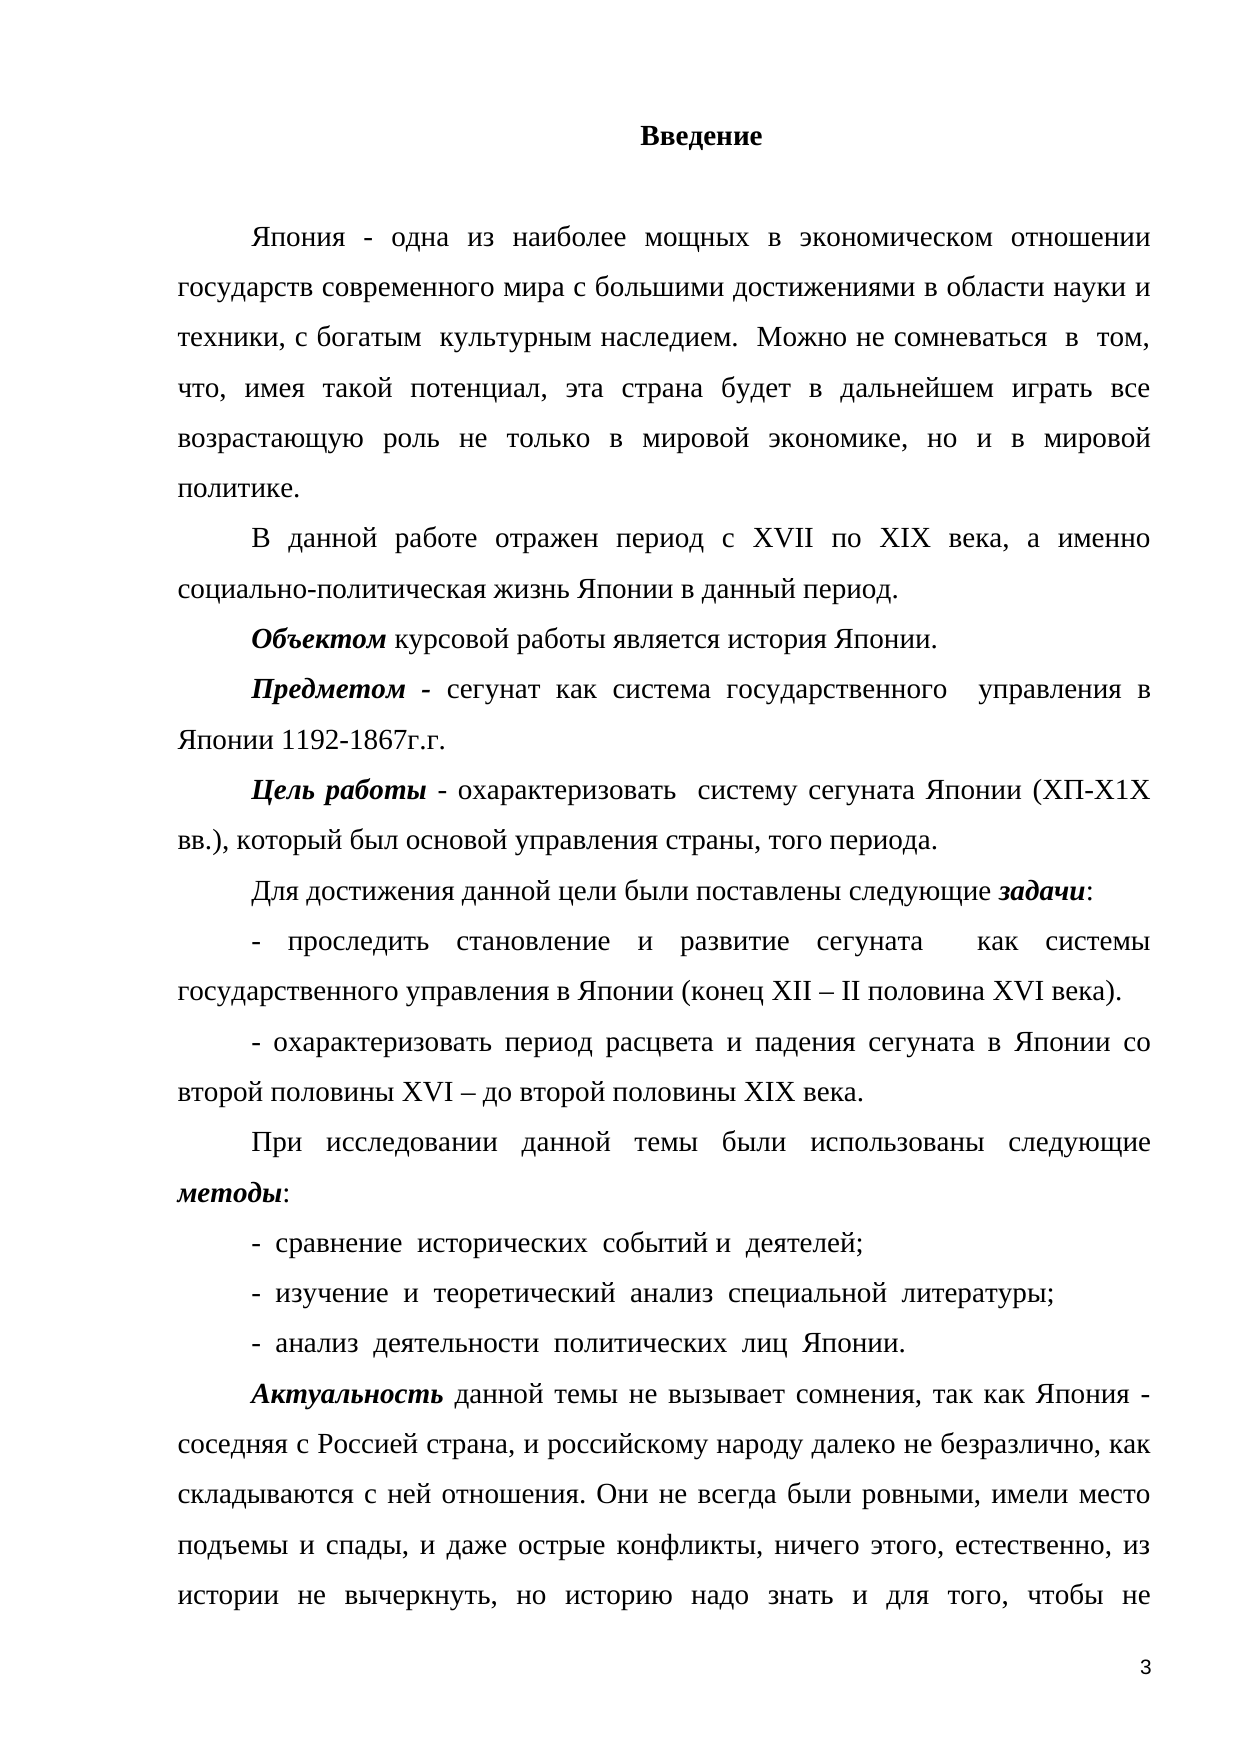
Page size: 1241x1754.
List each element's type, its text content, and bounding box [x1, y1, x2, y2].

text - изучение и теоретический анализ специальной литературы; [177, 1275, 1152, 1309]
text Для достижения данной цели были поставлены следующие задачи: [177, 873, 1152, 906]
text Объектом курсовой работы является история Японии. [177, 621, 1152, 655]
text Предметом - сегунат как система государственного управления в Японии 1192-1867г.г. [177, 672, 1152, 755]
text В данной работе отражен период с XVII по XIX века, а именно социально-политическая жизнь Японии в данный период. [177, 521, 1152, 604]
text - анализ деятельности политических лиц Японии. [177, 1326, 1152, 1359]
text Цель работы - охарактеризовать систему сегуната Японии (ХП-Х1Х вв.), который был основой управления страны, того периода. [177, 772, 1152, 856]
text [177, 1376, 1152, 1611]
text При исследовании данной темы были использованы следующие методы: [177, 1124, 1152, 1208]
text Япония - одна из наиболее мощных в экономическом отношении государств современного мира с большими достижениями в области науки и техники, с богатым культурным наследием. Можно не сомневаться в том, что, имея такой потенциал, эта страна будет в дальнейшем играть все возрастающую роль не только в мировой экономике, но и в мировой политике. [177, 219, 1152, 504]
text - охарактеризовать период расцвета и падения сегуната в Японии со второй половины XVI – до второй половины XIX века. [177, 1024, 1152, 1108]
text - проследить становление и развитие сегуната как системы государственного управления в Японии (конец XII – II половина XVI века). [177, 923, 1152, 1007]
text - сравнение исторических событий и деятелей; [177, 1225, 1152, 1258]
text Введение [177, 118, 1152, 152]
